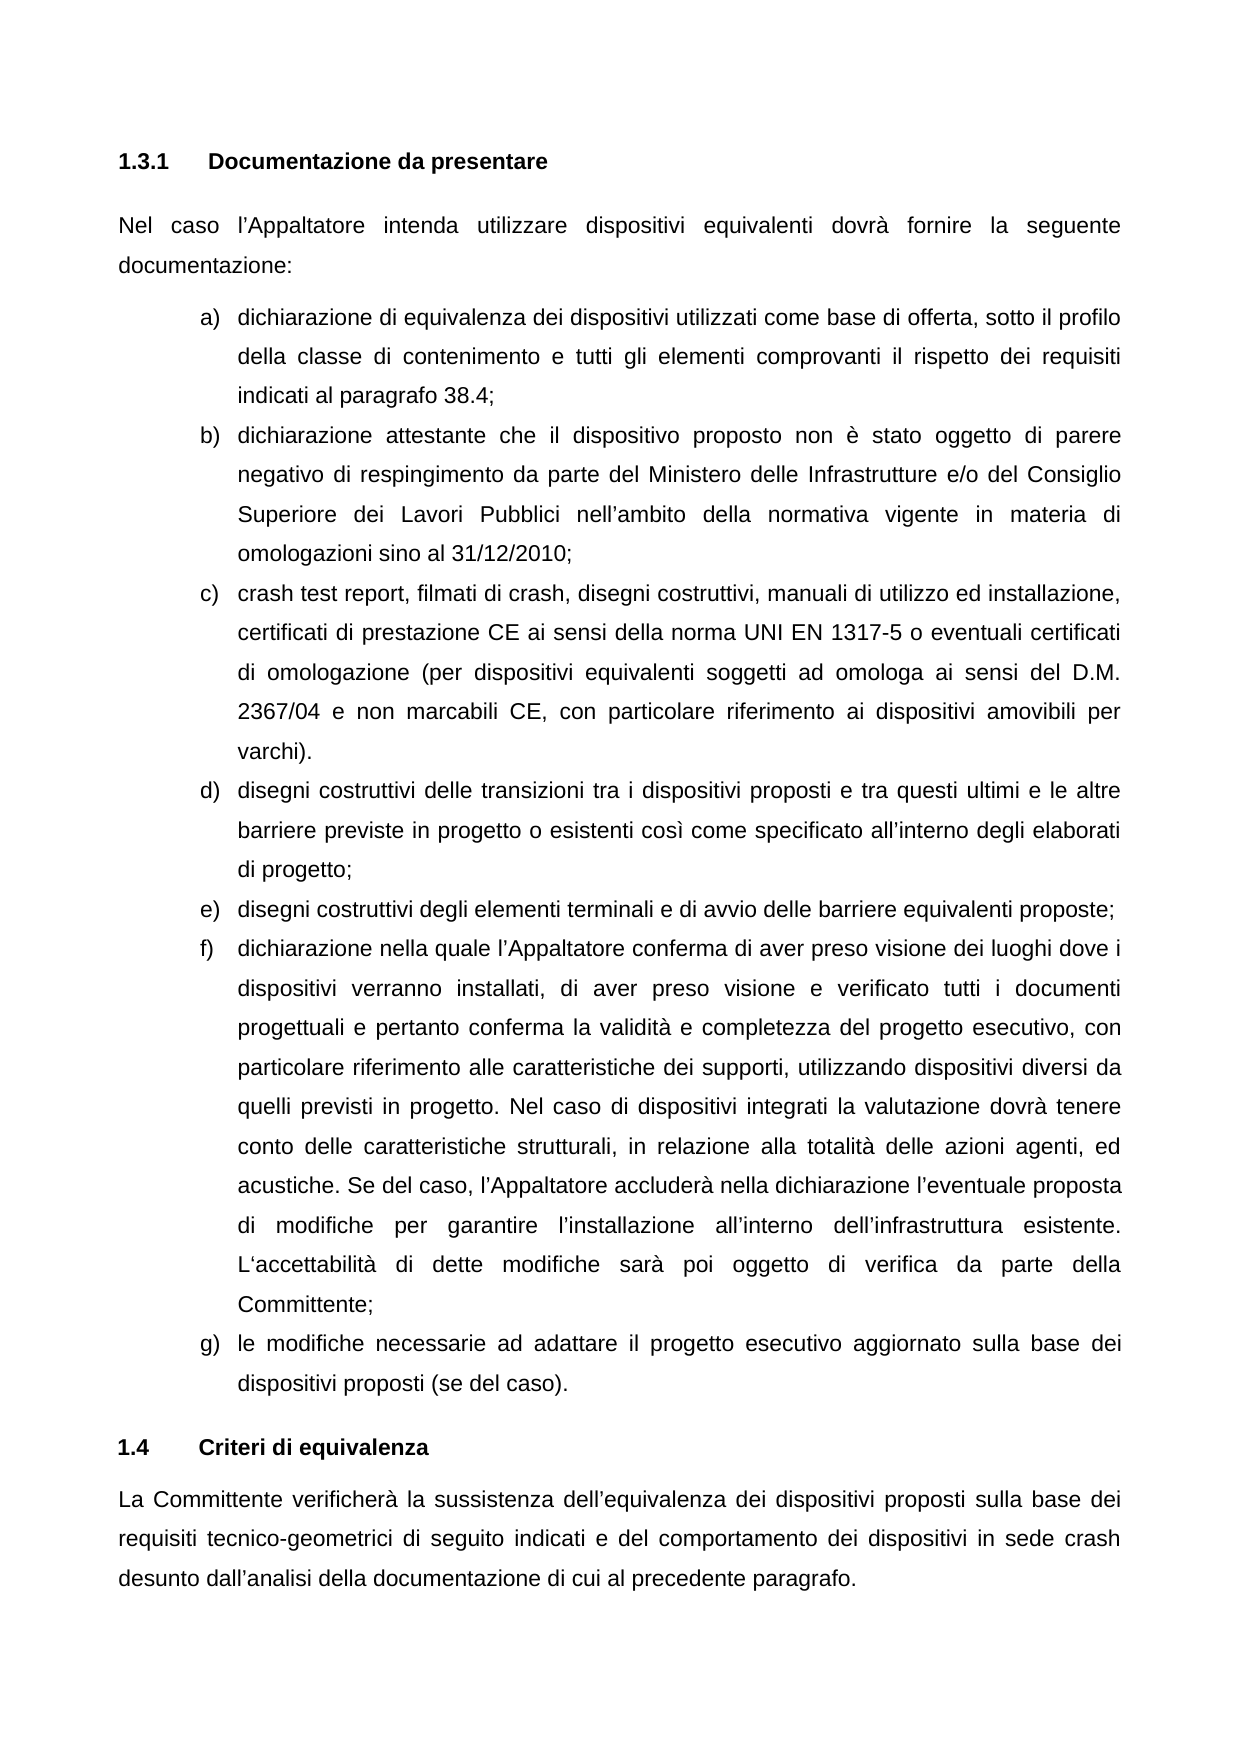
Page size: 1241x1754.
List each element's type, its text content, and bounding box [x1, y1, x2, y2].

list dichiarazione attestante che il dispositivo proposto non è stato oggetto di parere negativo di respingimento da parte del Ministero delle Infrastrutture e/o del Consiglio Superiore dei Lavori Pubblici nell’ambito della normativa vigente in materia di omologazioni sino al 31/12/2010; [200, 422, 1122, 567]
text La Committente verificherà la sussistenza dell’equivalenza dei dispositivi proposti sulla base dei requisiti tecnico-geometrici di seguito indicati e del comportamento dei dispositivi in sede crash desunto dall’analisi della documentazione di cui al precedente paragrafo. [118, 1486, 1122, 1591]
list disegni costruttivi delle transizioni tra i dispositivi proposti e tra questi ultimi e le altre barriere previste in progetto o esistenti così come specificato all’interno degli elaborati di progetto; [200, 777, 1122, 883]
list dichiarazione nella quale l’Appaltatore conferma di aver preso visione dei luoghi dove i dispositivi verranno installati, di aver preso visione e verificato tutti i documenti progettuali e pertanto conferma la validità e completezza del progetto esecutivo, con particolare riferimento alle caratteristiche dei supporti, utilizzando dispositivi diversi da quelli previsti in progetto. Nel caso di dispositivi integrati la valutazione dovrà tenere conto delle caratteristiche strutturali, in relazione alla totalità delle azioni agenti, ed acustiche. Se del caso, l’Appaltatore accluderà nella dichiarazione l’eventuale proposta di modifiche per garantire l’installazione all’interno dell’infrastruttura esistente. L‘accettabilità di dette modifiche sarà poi oggetto di verifica da parte della Committente; [200, 935, 1122, 1317]
subtitle Criteri di equivalenza [117, 1434, 1122, 1460]
list dichiarazione di equivalenza dei dispositivi utilizzati come base di offerta, sotto il profilo della classe di contenimento e tutti gli elementi comprovanti il rispetto dei requisiti indicati al paragrafo 38.4; [200, 303, 1122, 409]
list le modifiche necessarie ad adattare il progetto esecutivo aggiornato sulla base dei dispositivi proposti (se del caso). [200, 1330, 1122, 1396]
list disegni costruttivi degli elementi terminali e di avvio delle barriere equivalenti proposte; [200, 896, 1122, 922]
text Nel caso l’Appaltatore intenda utilizzare dispositivi equivalenti dovrà fornire la seguente documentazione: [118, 212, 1122, 278]
subtitle Documentazione da presentare [118, 148, 1122, 174]
list crash test report, filmati di crash, disegni costruttivi, manuali di utilizzo ed installazione, certificati di prestazione CE ai sensi della norma UNI EN 1317-5 o eventuali certificati di omologazione (per dispositivi equivalenti soggetti ad omologa ai sensi del D.M. 2367/04 e non marcabili CE, con particolare riferimento ai dispositivi amovibili per varchi). [200, 580, 1122, 764]
